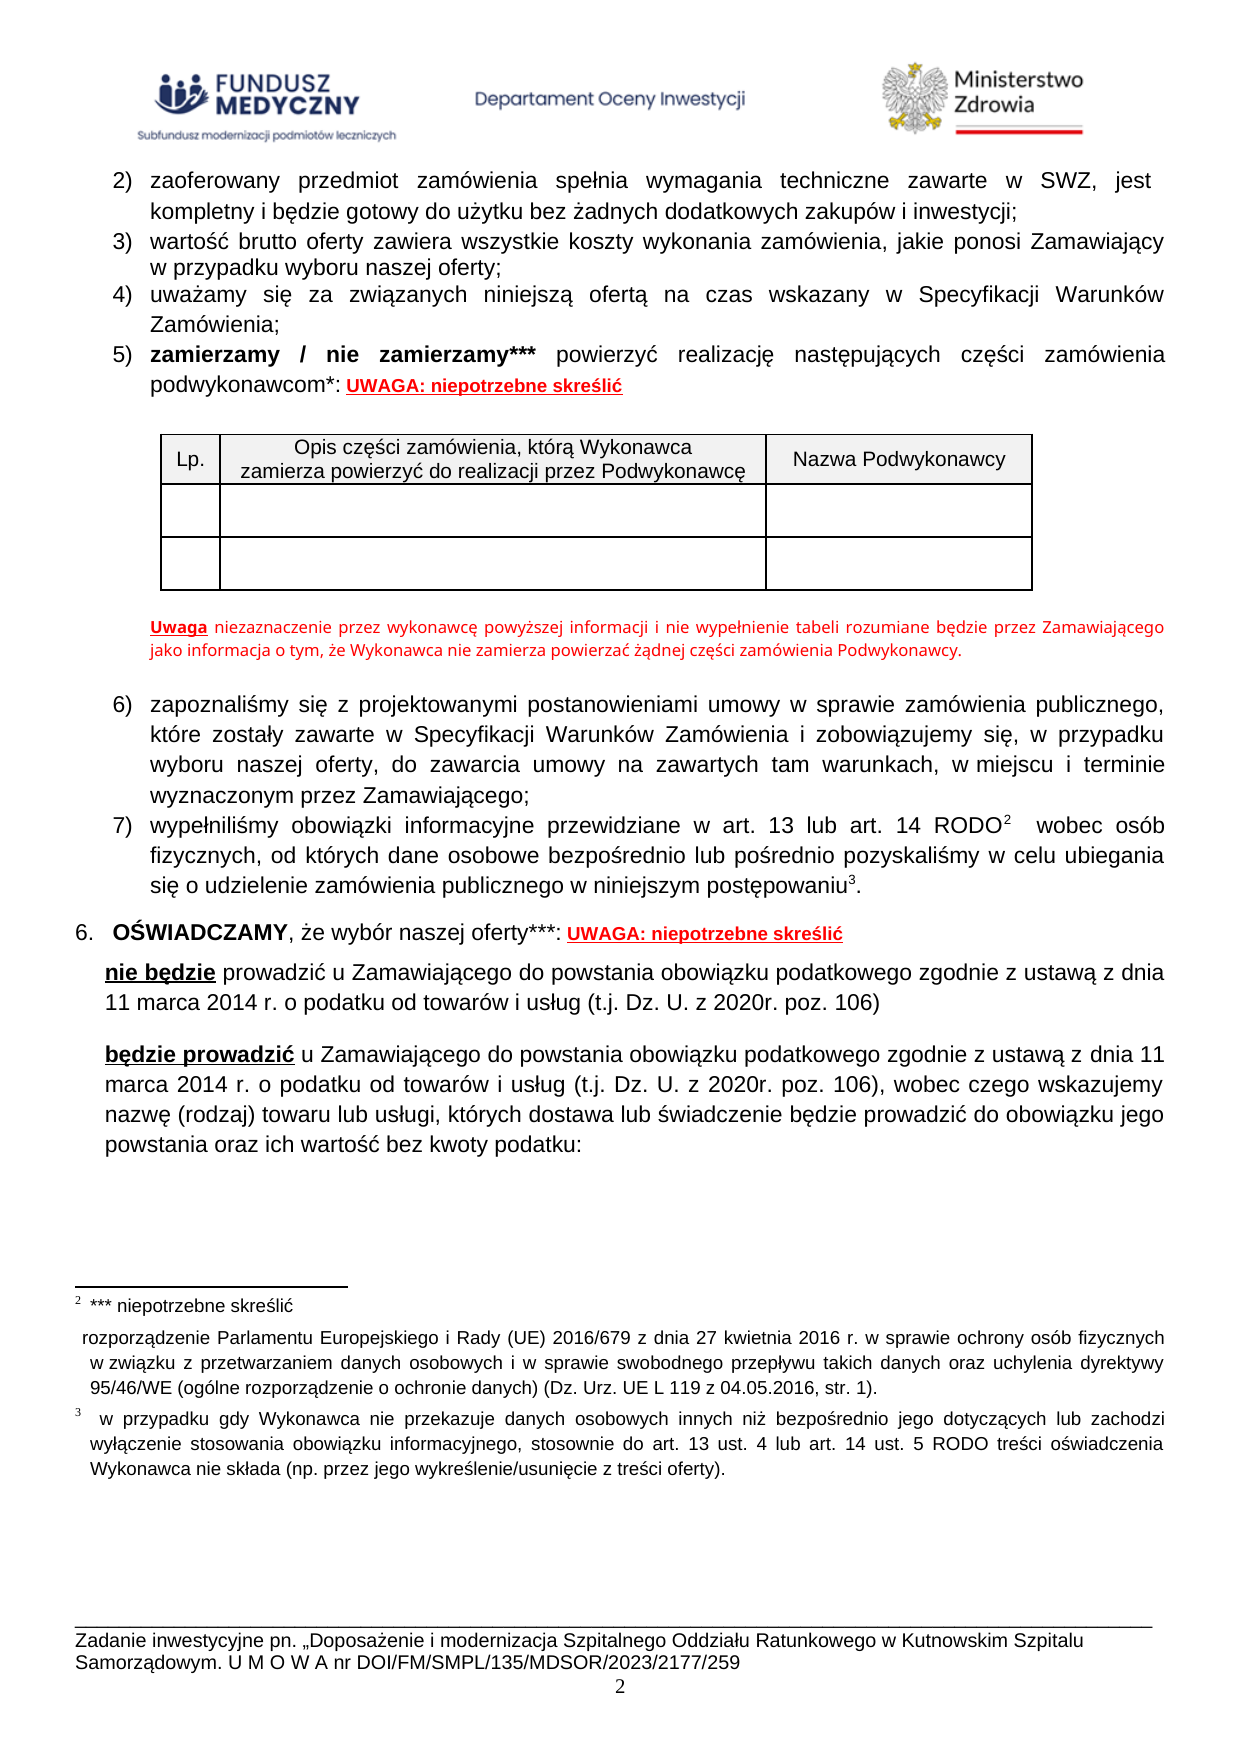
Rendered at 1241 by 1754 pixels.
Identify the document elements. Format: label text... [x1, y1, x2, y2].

table_header Nazwa Podwykonawcy [767, 435, 1031, 483]
list nie będzie prowadzić u Zamawiającego do powstania obowiązku podatkowego zgodnie z ustawą z dnia 11 marca 2014 r. o podatku od towarów i usług (t.j. Dz. U. z 2020r. poz. 106) [104, 958, 1165, 1015]
table_header Lp. [162, 435, 219, 483]
table_cell [221, 485, 765, 536]
table_cell [162, 538, 219, 589]
list zapoznaliśmy się z projektowanymi postanowieniami umowy w sprawie zamówienia publicznego, które zostały zawarte w Specyfikacji Warunków Zamówienia i zobowiązujemy się, w przypadku wyboru naszej oferty, do zawarcia umowy na zawartych tam warunkach, w miejscu i terminie wyznaczonym przez Zamawiającego; [112, 691, 1165, 808]
table_header Opis części zamówienia, którą Wykonawca zamierza powierzyć do realizacji przez Podwykonawcę [221, 435, 765, 483]
list uważamy się za związanych niniejszą ofertą na czas wskazany w Specyfikacji Warunków Zamówienia; [112, 281, 1165, 337]
table_cell [767, 538, 1031, 589]
table_cell [162, 485, 219, 536]
table_cell [221, 538, 765, 589]
list będzie prowadzić u Zamawiającego do powstania obowiązku podatkowego zgodnie z ustawą z dnia 11 marca 2014 r. o podatku od towarów i usług (t.j. Dz. U. z 2020r. poz. 106), wobec czego wskazujemy nazwę (rodzaj) towaru lub usługi, których dostawa lub świadczenie będzie prowadzić do obowiązku jego powstania oraz ich wartość bez kwoty podatku: [104, 1041, 1165, 1158]
picture [75, 29, 1162, 168]
list OŚWIADCZAMY, że wybór naszej oferty***: UWAGA: niepotrzebne skreślić [75, 919, 1165, 945]
list wypełniliśmy obowiązki informacyjne przewidziane w art. 13 lub art. 14 RODO wobec osób fizycznych, od których dane osobowe bezpośrednio lub pośrednio pozyskaliśmy w celu ubiegania się o udzielenie zamówienia publicznego w niniejszym postępowaniu. [112, 812, 1165, 899]
table_cell [767, 485, 1031, 536]
list Uwaga niezaznaczenie przez wykonawcę powyższej informacji i nie wypełnienie tabeli rozumiane będzie przez Zamawiającego jako informacja o tym, że Wykonawca nie zamierza powierzać żądnej części zamówienia Podwykonawcy. [150, 615, 1165, 661]
list zaoferowany przedmiot zamówienia spełnia wymagania techniczne zawarte w SWZ, jest kompletny i będzie gotowy do użytku bez żadnych dodatkowych zakupów i inwestycji; [112, 168, 1152, 224]
list zamierzamy / nie zamierzamy*** powierzyć realizację następujących części zamówienia podwykonawcom*: UWAGA: niepotrzebne skreślić [112, 341, 1165, 397]
list wartość brutto oferty zawiera wszystkie koszty wykonania zamówienia, jakie ponosi Zamawiający w przypadku wyboru naszej oferty; [112, 228, 1165, 281]
